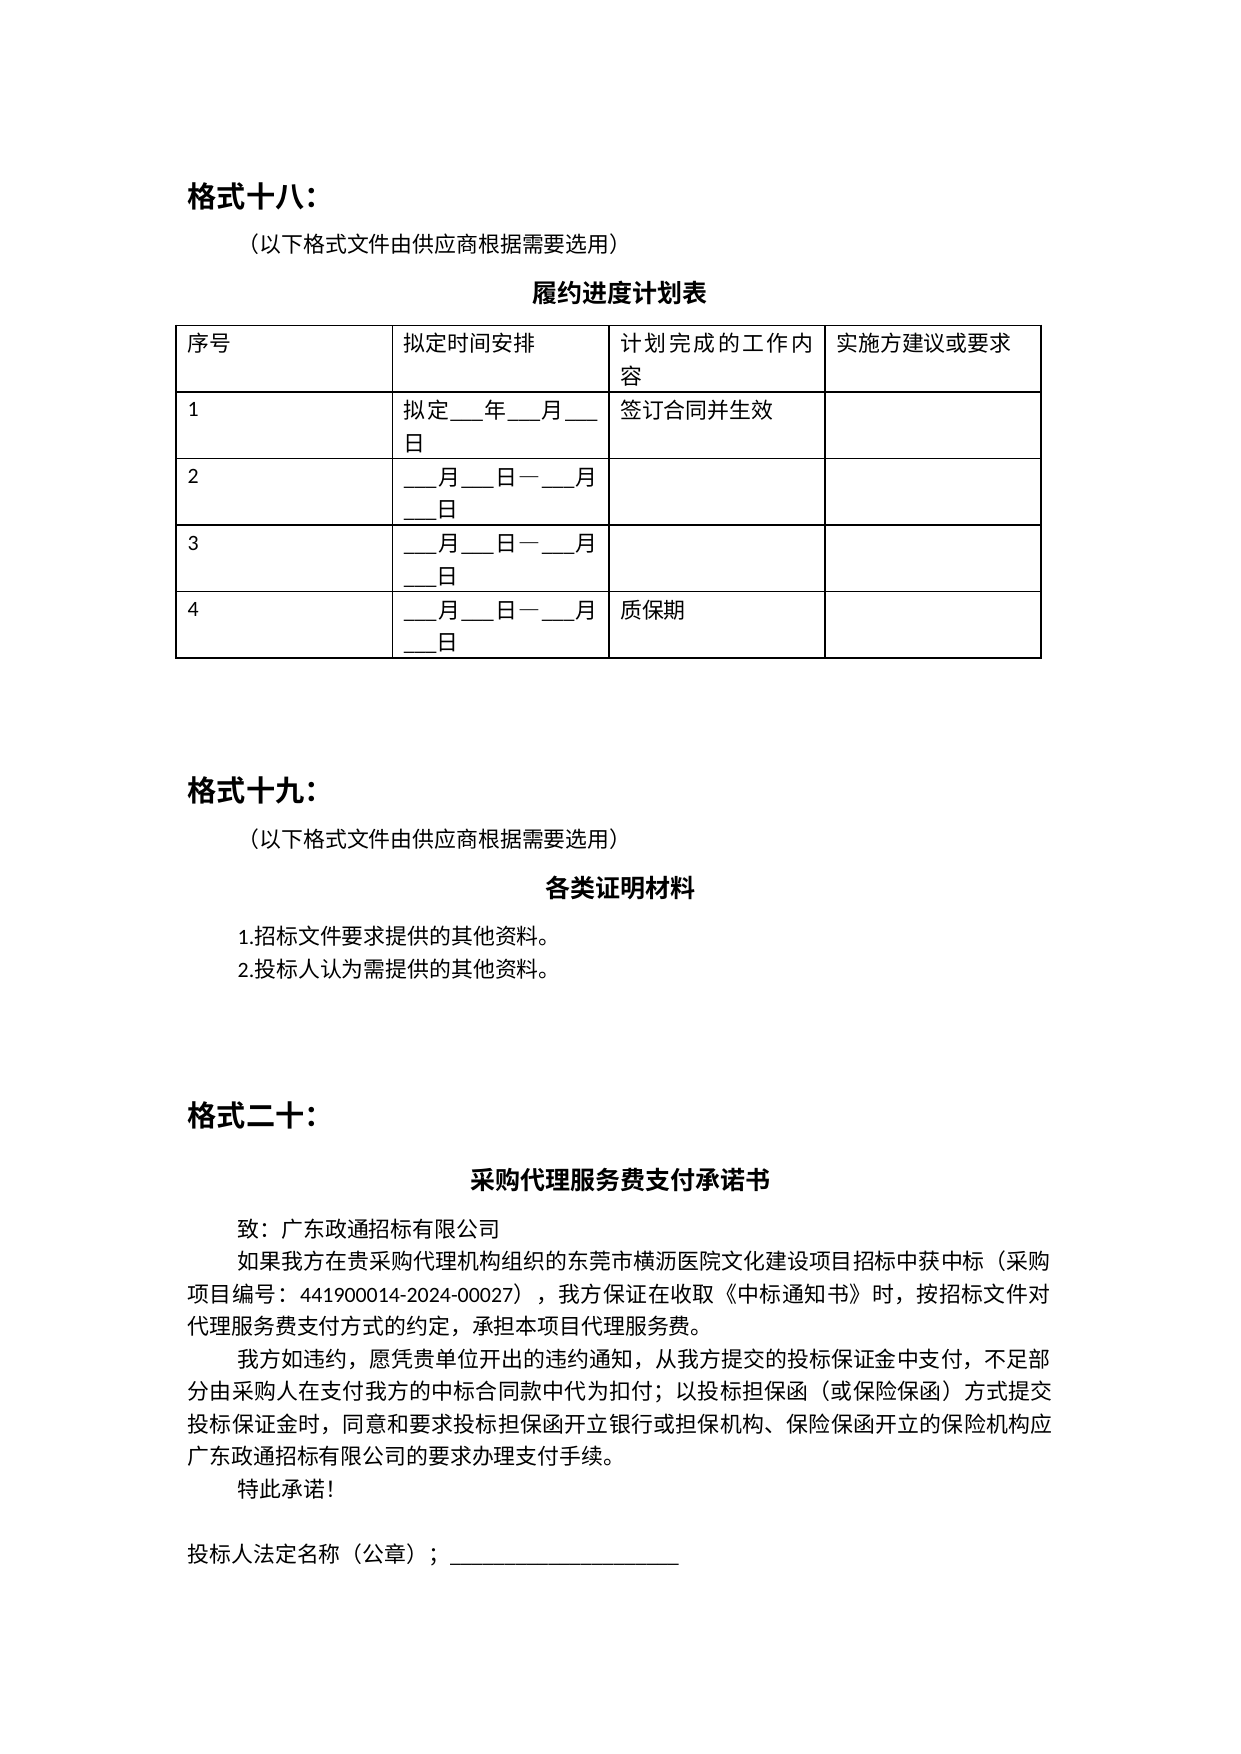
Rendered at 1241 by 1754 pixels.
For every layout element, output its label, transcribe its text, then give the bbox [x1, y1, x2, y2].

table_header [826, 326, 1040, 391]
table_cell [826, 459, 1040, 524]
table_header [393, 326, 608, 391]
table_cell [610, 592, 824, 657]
text 致：广东政通招标有限公司 [187, 1211, 1053, 1244]
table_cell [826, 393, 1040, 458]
text 如果我方在贵采购代理机构组织的东莞市横沥医院文化建设项目招标中获中标（采购项目编号：441900014-2024-00027），我方保证在收取《中标通知书》时，按招标文件对代理服务费支付方式的约定，承担本项目代理服务费。 [187, 1244, 1053, 1341]
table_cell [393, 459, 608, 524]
text 格式十九： [187, 756, 1053, 821]
text 各类证明材料 [187, 854, 1053, 919]
text 2.投标人认为需提供的其他资料。 [187, 951, 1053, 984]
text （以下格式文件由供应商根据需要选用） [187, 227, 1053, 259]
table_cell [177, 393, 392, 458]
text （以下格式文件由供应商根据需要选用） [187, 821, 1053, 854]
text 投标人法定名称（公章）；_____________________ [187, 1536, 1053, 1569]
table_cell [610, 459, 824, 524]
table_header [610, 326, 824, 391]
text 格式十八： [187, 162, 1053, 227]
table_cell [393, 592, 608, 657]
text 我方如违约，愿凭贵单位开出的违约通知，从我方提交的投标保证金中支付，不足部分由采购人在支付我方的中标合同款中代为扣付；以投标担保函（或保险保函）方式提交投标保证金时，同意和要求投标担保函开立银行或担保机构、保险保函开立的保险机构应广东政通招标有限公司的要求办理支付手续。 [187, 1341, 1053, 1471]
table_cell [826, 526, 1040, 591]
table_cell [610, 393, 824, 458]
text 履约进度计划表 [187, 259, 1053, 324]
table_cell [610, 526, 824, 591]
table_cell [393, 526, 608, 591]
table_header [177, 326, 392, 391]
text 1.招标文件要求提供的其他资料。 [187, 919, 1053, 951]
text 格式二十： [187, 1081, 1053, 1146]
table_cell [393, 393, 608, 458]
text 特此承诺！ [187, 1471, 1053, 1504]
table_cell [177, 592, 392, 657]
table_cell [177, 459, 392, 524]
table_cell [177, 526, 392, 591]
text 采购代理服务费支付承诺书 [187, 1146, 1053, 1211]
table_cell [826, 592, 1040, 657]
